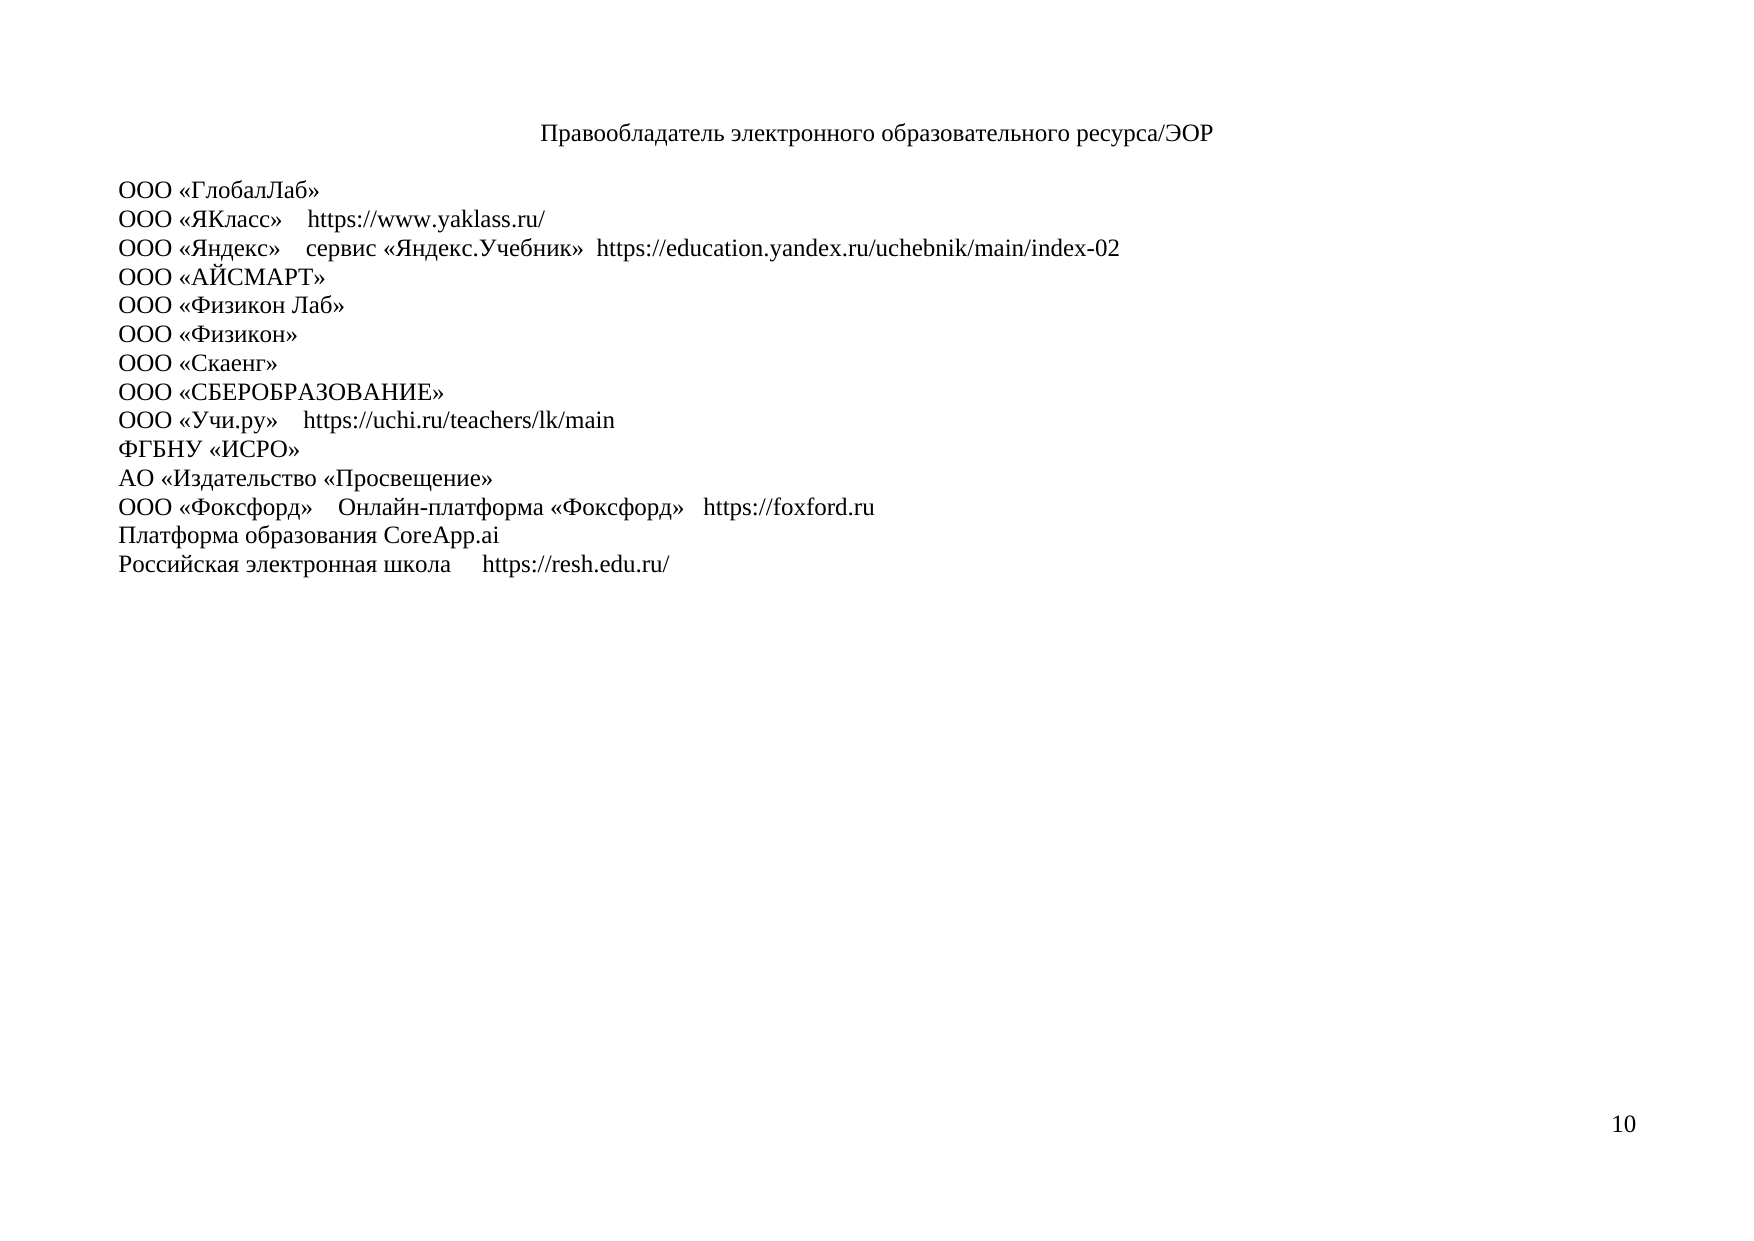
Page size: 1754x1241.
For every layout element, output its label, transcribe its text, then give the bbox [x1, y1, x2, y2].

text Российская электронная школа https://resh.edu.ru/ [118, 549, 1636, 578]
text ООО «Физикон» [118, 319, 1636, 348]
text ООО «Физикон Лаб» [118, 291, 1636, 319]
text ООО «Учи.ру» https://uchi.ru/teachers/lk/main [118, 406, 1636, 434]
text ООО «ГлобалЛаб» [118, 176, 1636, 204]
text ООО «СБЕРОБРАЗОВАНИЕ» [118, 377, 1636, 406]
text ФГБНУ «ИСРО» [118, 434, 1636, 463]
text ООО «Скаенг» [118, 348, 1636, 377]
text ООО «АЙСМАРТ» [118, 262, 1636, 291]
text АО «Издательство «Просвещение» [118, 463, 1636, 492]
text Правообладатель электронного образовательного ресурса/ЭОР [118, 118, 1636, 147]
text ООО «Яндекс» сервис «Яндекс.Учебник» https://education.yandex.ru/uchebnik/main/index-02 [118, 233, 1636, 262]
text ООО «Фоксфорд» Онлайн-платформа «Фоксфорд» https://foxford.ru [118, 492, 1636, 521]
text ООО «ЯКласс» https://www.yaklass.ru/ [118, 204, 1636, 233]
text Платформа образования CoreApp.ai [118, 521, 1636, 549]
